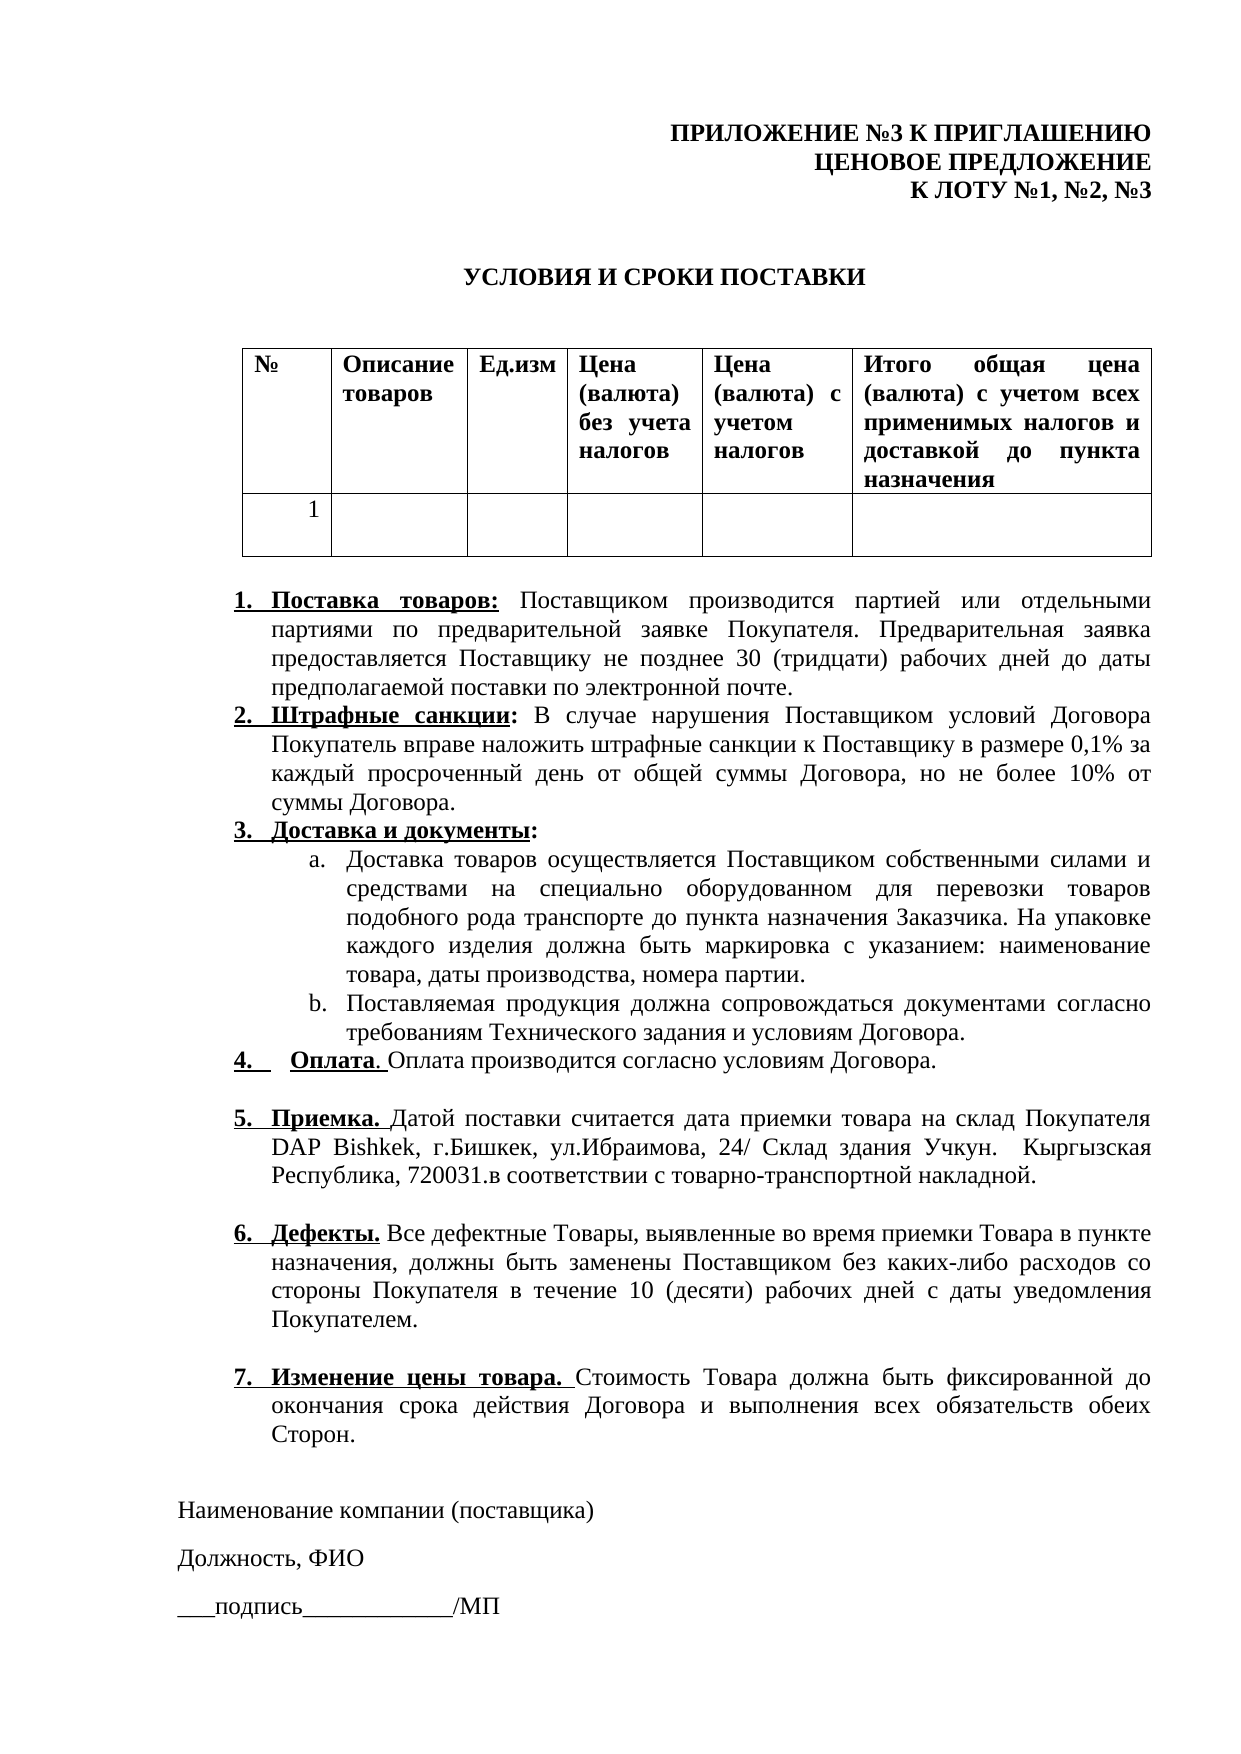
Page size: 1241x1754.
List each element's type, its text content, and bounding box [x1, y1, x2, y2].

table_header Цена (валюта) без учета налогов [568, 349, 702, 493]
text ПРИЛОЖЕНИЕ №3 К ПРИГЛАШЕНИЮ [177, 118, 1152, 147]
text Наименование компании (поставщика) [177, 1496, 1152, 1524]
table_cell [332, 494, 467, 556]
text К ЛОТУ №1, №2, №3 [177, 176, 1152, 204]
table_cell 1 [243, 494, 331, 556]
list Приемка. Датой поставки считается дата приемки товара на склад Покупателя DAP Bishkek, г.Бишкек, ул.Ибраимова, 24/ Склад здания Учкун. Кыргызская Республика, 720031.в соответствии с товарно-транспортной накладной. [233, 1103, 1152, 1189]
list Доставка товаров осуществляется Поставщиком собственными силами и средствами на специально оборудованном для перевозки товаров подобного рода транспорте до пункта назначения Заказчика. На упаковке каждого изделия должна быть маркировка с указанием: наименование товара, даты производства, номера партии. [308, 844, 1152, 988]
list Оплата. Оплата производится согласно условиям Договора. [233, 1045, 1152, 1074]
table_header Цена (валюта) с учетом налогов [703, 349, 852, 493]
table_header Ед.изм [468, 349, 567, 493]
list Поставка товаров: Поставщиком производится партией или отдельными партиями по предварительной заявке Покупателя. Предварительная заявка предоставляется Поставщику не позднее 30 (тридцати) рабочих дней до даты предполагаемой поставки по электронной почте. [233, 585, 1152, 700]
table_header № [243, 349, 331, 493]
list Доставка и документы: [233, 815, 1152, 844]
table_header Описание товаров [332, 349, 467, 493]
list Дефекты. Все дефектные Товары, выявленные во время приемки Товара в пункте назначения, должны быть заменены Поставщиком без каких-либо расходов со стороны Покупателя в течение 10 (десяти) рабочих дней c даты уведомления Покупателем. [233, 1218, 1152, 1333]
table_cell [568, 494, 702, 556]
text ЦЕНОВОЕ ПРЕДЛОЖЕНИЕ [177, 147, 1152, 176]
table_cell [853, 494, 1151, 556]
list Поставляемая продукция должна сопровождаться документами согласно требованиям Технического задания и условиям Договора. [308, 988, 1152, 1045]
list Штрафные санкции: В случае нарушения Поставщиком условий Договора Покупатель вправе наложить штрафные санкции к Поставщику в размере 0,1% за каждый просроченный день от общей суммы Договора, но не более 10% от суммы Договора. [233, 700, 1152, 815]
table_header Итого общая цена (валюта) с учетом всех применимых налогов и доставкой до пункта назначения [853, 349, 1151, 493]
text ___подпись____________/МП [177, 1591, 1152, 1620]
text УСЛОВИЯ И СРОКИ ПОСТАВКИ [177, 262, 1152, 291]
table_cell [703, 494, 852, 556]
text Должность, ФИО [177, 1543, 1152, 1572]
list Изменение цены товара. Стоимость Товара должна быть фиксированной до окончания срока действия Договора и выполнения всех обязательств обеих Сторон. [233, 1362, 1152, 1448]
table_cell [468, 494, 567, 556]
